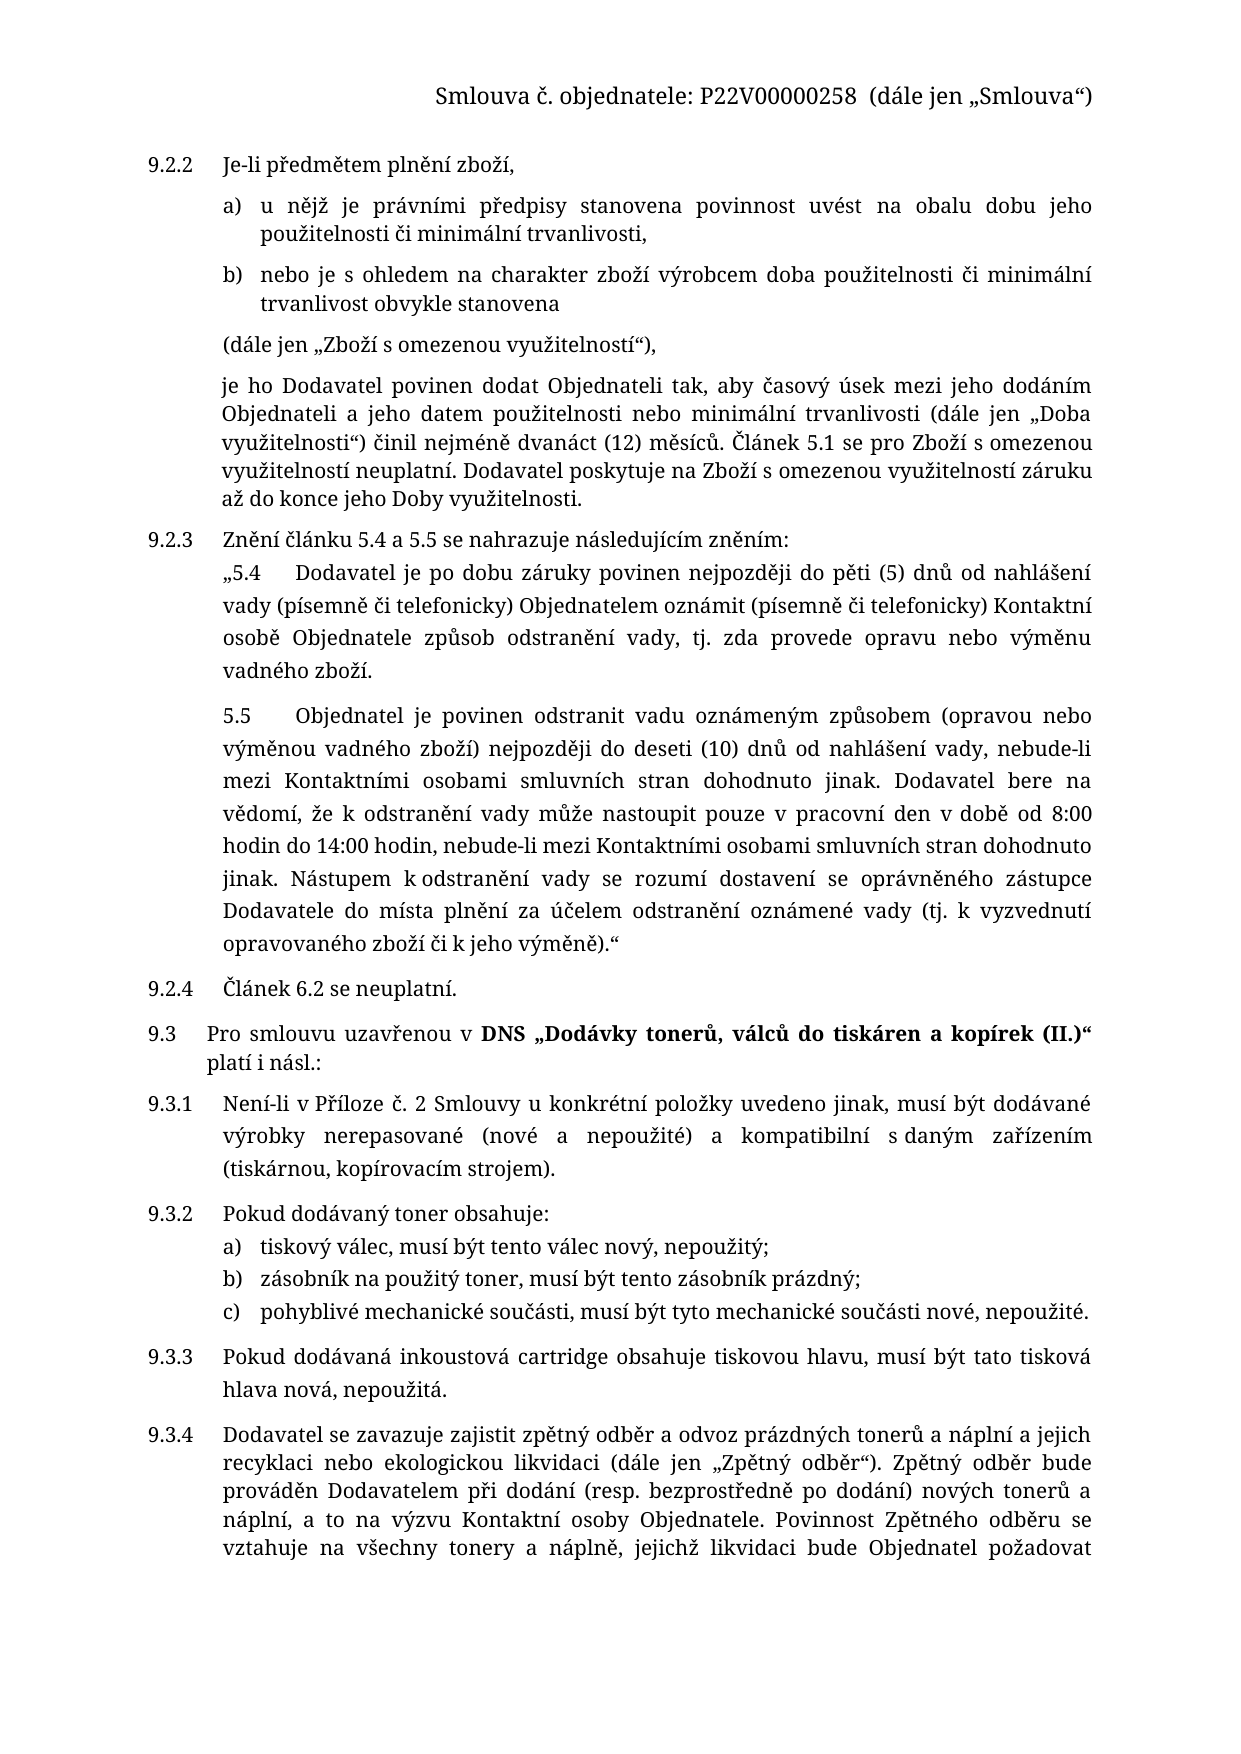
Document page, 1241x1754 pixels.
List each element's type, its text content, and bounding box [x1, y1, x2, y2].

list pohyblivé mechanické součásti, musí být tyto mechanické součásti nové, nepoužité. [223, 1297, 1093, 1325]
list 5.5 Objednatel je povinen odstranit vadu oznámeným způsobem (opravou nebo výměnou vadného zboží) nejpozději do deseti (10) dnů od nahlášení vady, nebude-li mezi Kontaktními osobami smluvních stran dohodnuto jinak. Dodavatel bere na vědomí, že k odstranění vady může nastoupit pouze v pracovní den v době od 8:00 hodin do 14:00 hodin, nebude-li mezi Kontaktními osobami smluvních stran dohodnuto jinak. Nástupem k odstranění vady se rozumí dostavení se oprávněného zástupce Dodavatele do místa plnění za účelem odstranění oznámené vady (tj. k vyzvednutí opravovaného zboží či k jeho výměně).“ [223, 701, 1093, 958]
list Pokud dodávaná inkoustová cartridge obsahuje tiskovou hlavu, musí být tato tisková hlava nová, nepoužitá. [148, 1342, 1093, 1403]
list Pokud dodávaný toner obsahuje: [148, 1199, 1093, 1228]
text (dále jen „Zboží s omezenou využitelností“), [223, 330, 1093, 358]
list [148, 1420, 1093, 1562]
list Znění článku 5.4 a 5.5 se nahrazuje následujícím zněním: [148, 526, 1093, 554]
list „5.4 Dodavatel je po dobu záruky povinen nejpozději do pěti (5) dnů od nahlášení vady (písemně či telefonicky) Objednatelem oznámit (písemně či telefonicky) Kontaktní osobě Objednatele způsob odstranění vady, tj. zda provede opravu nebo výměnu vadného zboží. [223, 558, 1093, 684]
list Pro smlouvu uzavřenou v DNS „Dodávky tonerů, válců do tiskáren a kopírek (II.)“ platí i násl.: [148, 1019, 1093, 1076]
list u nějž je právními předpisy stanovena povinnost uvést na obalu dobu jeho použitelnosti či minimální trvanlivosti, [223, 191, 1093, 248]
list zásobník na použitý toner, musí být tento zásobník prázdný; [223, 1264, 1093, 1293]
list tiskový válec, musí být tento válec nový, nepoužitý; [223, 1232, 1093, 1260]
list Článek 6.2 se neuplatní. [148, 974, 1093, 1003]
list Je-li předmětem plnění zboží, [148, 150, 1093, 179]
list nebo je s ohledem na charakter zboží výrobcem doba použitelnosti či minimální trvanlivost obvykle stanovena [223, 261, 1093, 317]
text je ho Dodavatel povinen dodat Objednateli tak, aby časový úsek mezi jeho dodáním Objednateli a jeho datem použitelnosti nebo minimální trvanlivosti (dále jen „Doba využitelnosti“) činil nejméně dvanáct (12) měsíců. Článek 5.1 se pro Zboží s omezenou využitelností neuplatní. Dodavatel poskytuje na Zboží s omezenou využitelností záruku až do konce jeho Doby využitelnosti. [221, 371, 1093, 513]
list Není-li v Příloze č. 2 Smlouvy u konkrétní položky uvedeno jinak, musí být dodávané výrobky nerepasované (nové a nepoužité) a kompatibilní s daným zařízením (tiskárnou, kopírovacím strojem). [148, 1089, 1093, 1182]
